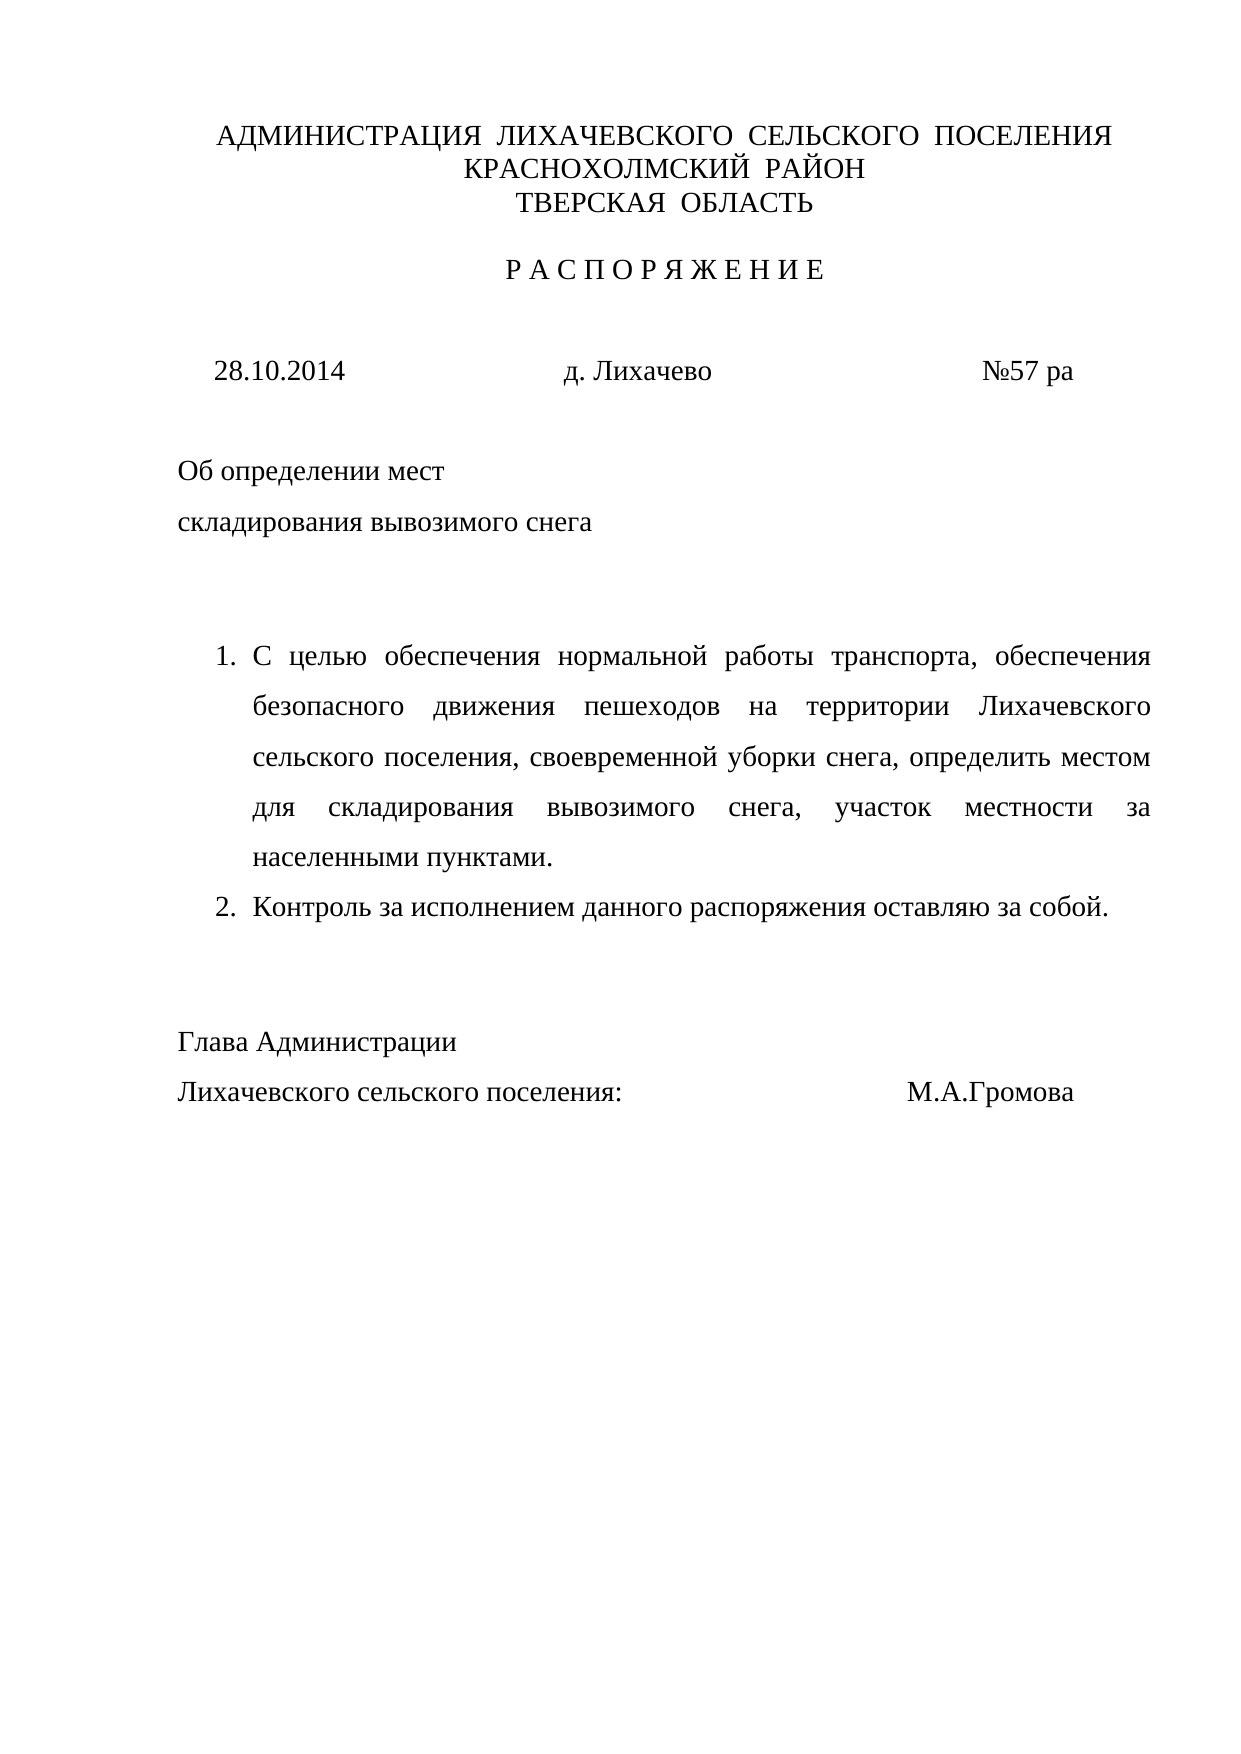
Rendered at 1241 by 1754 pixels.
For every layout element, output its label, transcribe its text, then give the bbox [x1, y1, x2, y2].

text Глава Администрации [177, 1024, 1152, 1057]
text Р А С П О Р Я Ж Е Н И Е [177, 252, 1152, 286]
text Об определении мест [177, 453, 1152, 487]
list С целью обеспечения нормальной работы транспорта, обеспечения безопасного движения пешеходов на территории Лихачевского сельского поселения, своевременной уборки снега, определить местом для складирования вывозимого снега, участок местности за населенными пунктами. [215, 638, 1152, 873]
text АДМИНИСТРАЦИЯ ЛИХАЧЕВСКОГО СЕЛЬСКОГО ПОСЕЛЕНИЯ [177, 118, 1152, 152]
text КРАСНОХОЛМСКИЙ РАЙОН ТВЕРСКАЯ ОБЛАСТЬ [177, 152, 1152, 219]
text складирования вывозимого снега [177, 504, 1152, 537]
text Лихачевского сельского поселения: М.А.Громова [177, 1074, 1152, 1108]
text 28.10.2014 д. Лихачево №57 ра [177, 353, 1152, 386]
list Контроль за исполнением данного распоряжения оставляю за собой. [215, 889, 1152, 923]
